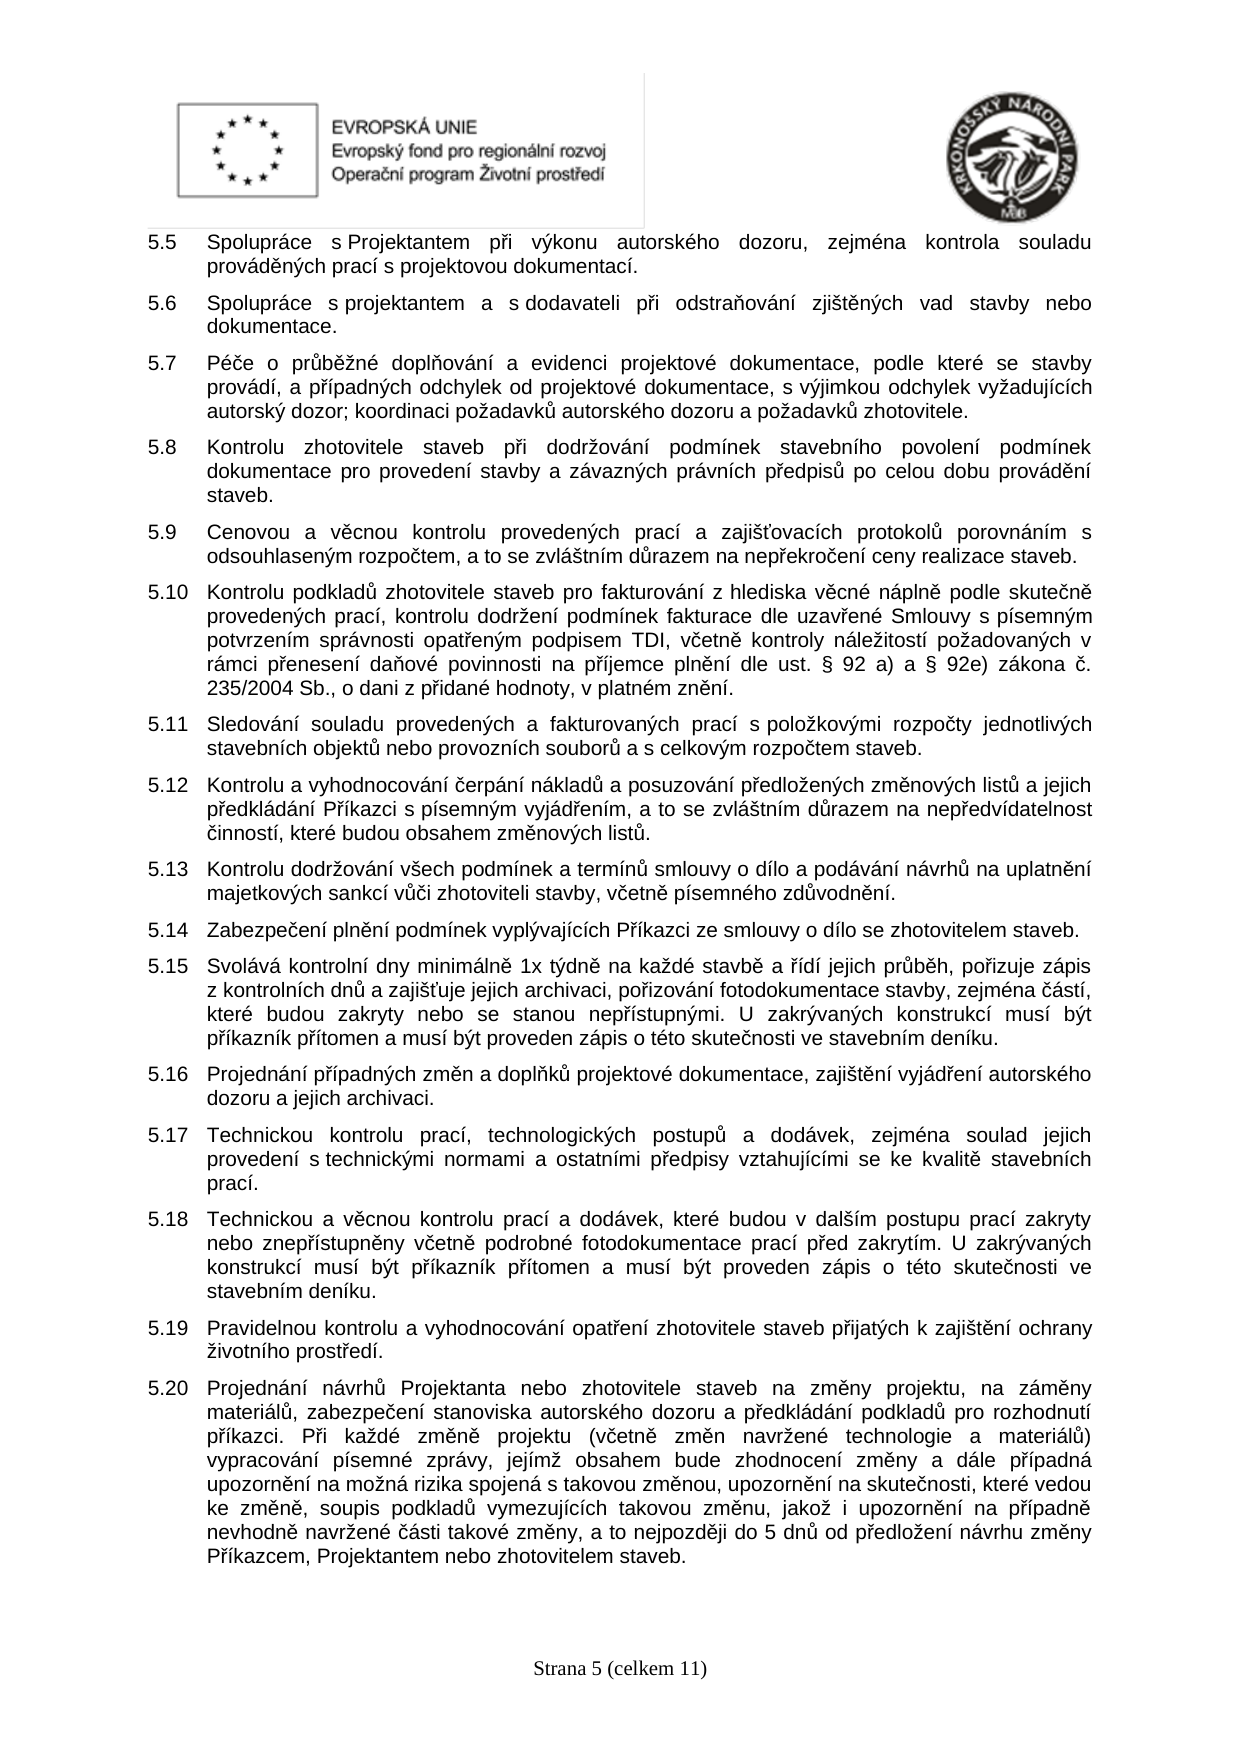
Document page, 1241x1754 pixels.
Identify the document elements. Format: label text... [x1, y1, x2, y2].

list Zabezpečení plnění podmínek vyplývajících Příkazci ze smlouvy o dílo se zhotovitelem staveb. [148, 917, 1093, 941]
list Projednání návrhů Projektanta nebo zhotovitele staveb na změny projektu, na záměny materiálů, zabezpečení stanoviska autorského dozoru a předkládání podkladů pro rozhodnutí příkazci. Při každé změně projektu (včetně změn navržené technologie a materiálů) vypracování písemné zprávy, jejímž obsahem bude zhodnocení změny a dále případná upozornění na možná rizika spojená s takovou změnou, upozornění na skutečnosti, které vedou ke změně, soupis podkladů vymezujících takovou změnu, jakož i upozornění na případně nevhodně navržené části takové změny, a to nejpozději do 5 dnů od předložení návrhu změny Příkazcem, Projektantem nebo zhotovitelem staveb. [148, 1376, 1093, 1567]
list Projednání případných změn a doplňků projektové dokumentace, zajištění vyjádření autorského dozoru a jejich archivaci. [148, 1062, 1093, 1110]
picture [147, 73, 646, 230]
list Cenovou a věcnou kontrolu provedených prací a zajišťovacích protokolů porovnáním s odsouhlaseným rozpočtem, a to se zvláštním důrazem na nepřekročení ceny realizace staveb. [148, 519, 1093, 567]
list Technickou kontrolu prací, technologických postupů a dodávek, zejména soulad jejich provedení s technickými normami a ostatními předpisy vztahujícími se ke kvalitě stavebních prací. [148, 1123, 1093, 1194]
list Péče o průběžné doplňování a evidenci projektové dokumentace, podle které se stavby provádí, a případných odchylek od projektové dokumentace, s výjimkou odchylek vyžadujících autorský dozor; koordinaci požadavků autorského dozoru a požadavků zhotovitele. [148, 351, 1093, 423]
list Kontrolu dodržování všech podmínek a termínů smlouvy o dílo a podávání návrhů na uplatnění majetkových sankcí vůči zhotoviteli stavby, včetně písemného zdůvodnění. [148, 857, 1093, 905]
list Kontrolu podkladů zhotovitele staveb pro fakturování z hlediska věcné náplně podle skutečně provedených prací, kontrolu dodržení podmínek fakturace dle uzavřené Smlouvy s písemným potvrzením správnosti opatřeným podpisem TDI, včetně kontroly náležitostí požadovaných v rámci přenesení daňové povinnosti na příjemce plnění dle ust. § 92 a) a § 92e) zákona č. 235/2004 Sb., o dani z přidané hodnoty, v platném znění. [148, 580, 1093, 700]
list Spolupráce s Projektantem při výkonu autorského dozoru, zejména kontrola souladu prováděných prací s projektovou dokumentací. [148, 230, 1093, 278]
picture [946, 91, 1085, 230]
list Technickou a věcnou kontrolu prací a dodávek, které budou v dalším postupu prací zakryty nebo znepřístupněny včetně podrobné fotodokumentace prací před zakrytím. U zakrývaných konstrukcí musí být příkazník přítomen a musí být proveden zápis o této skutečnosti ve stavebním deníku. [148, 1207, 1093, 1303]
list Pravidelnou kontrolu a vyhodnocování opatření zhotovitele staveb přijatých k zajištění ochrany životního prostředí. [148, 1315, 1093, 1363]
list Svolává kontrolní dny minimálně 1x týdně na každé stavbě a řídí jejich průběh, pořizuje zápis z kontrolních dnů a zajišťuje jejich archivaci, pořizování fotodokumentace stavby, zejména částí, které budou zakryty nebo se stanou nepřístupnými. U zakrývaných konstrukcí musí být příkazník přítomen a musí být proveden zápis o této skutečnosti ve stavebním deníku. [148, 954, 1093, 1050]
list Kontrolu a vyhodnocování čerpání nákladů a posuzování předložených změnových listů a jejich předkládání Příkazci s písemným vyjádřením, a to se zvláštním důrazem na nepředvídatelnost činností, které budou obsahem změnových listů. [148, 773, 1093, 844]
list Spolupráce s projektantem a s dodavateli při odstraňování zjištěných vad stavby nebo dokumentace. [148, 290, 1093, 338]
list Sledování souladu provedených a fakturovaných prací s položkovými rozpočty jednotlivých stavebních objektů nebo provozních souborů a s celkovým rozpočtem staveb. [148, 712, 1093, 760]
list Kontrolu zhotovitele staveb při dodržování podmínek stavebního povolení podmínek dokumentace pro provedení stavby a závazných právních předpisů po celou dobu provádění staveb. [148, 435, 1093, 507]
